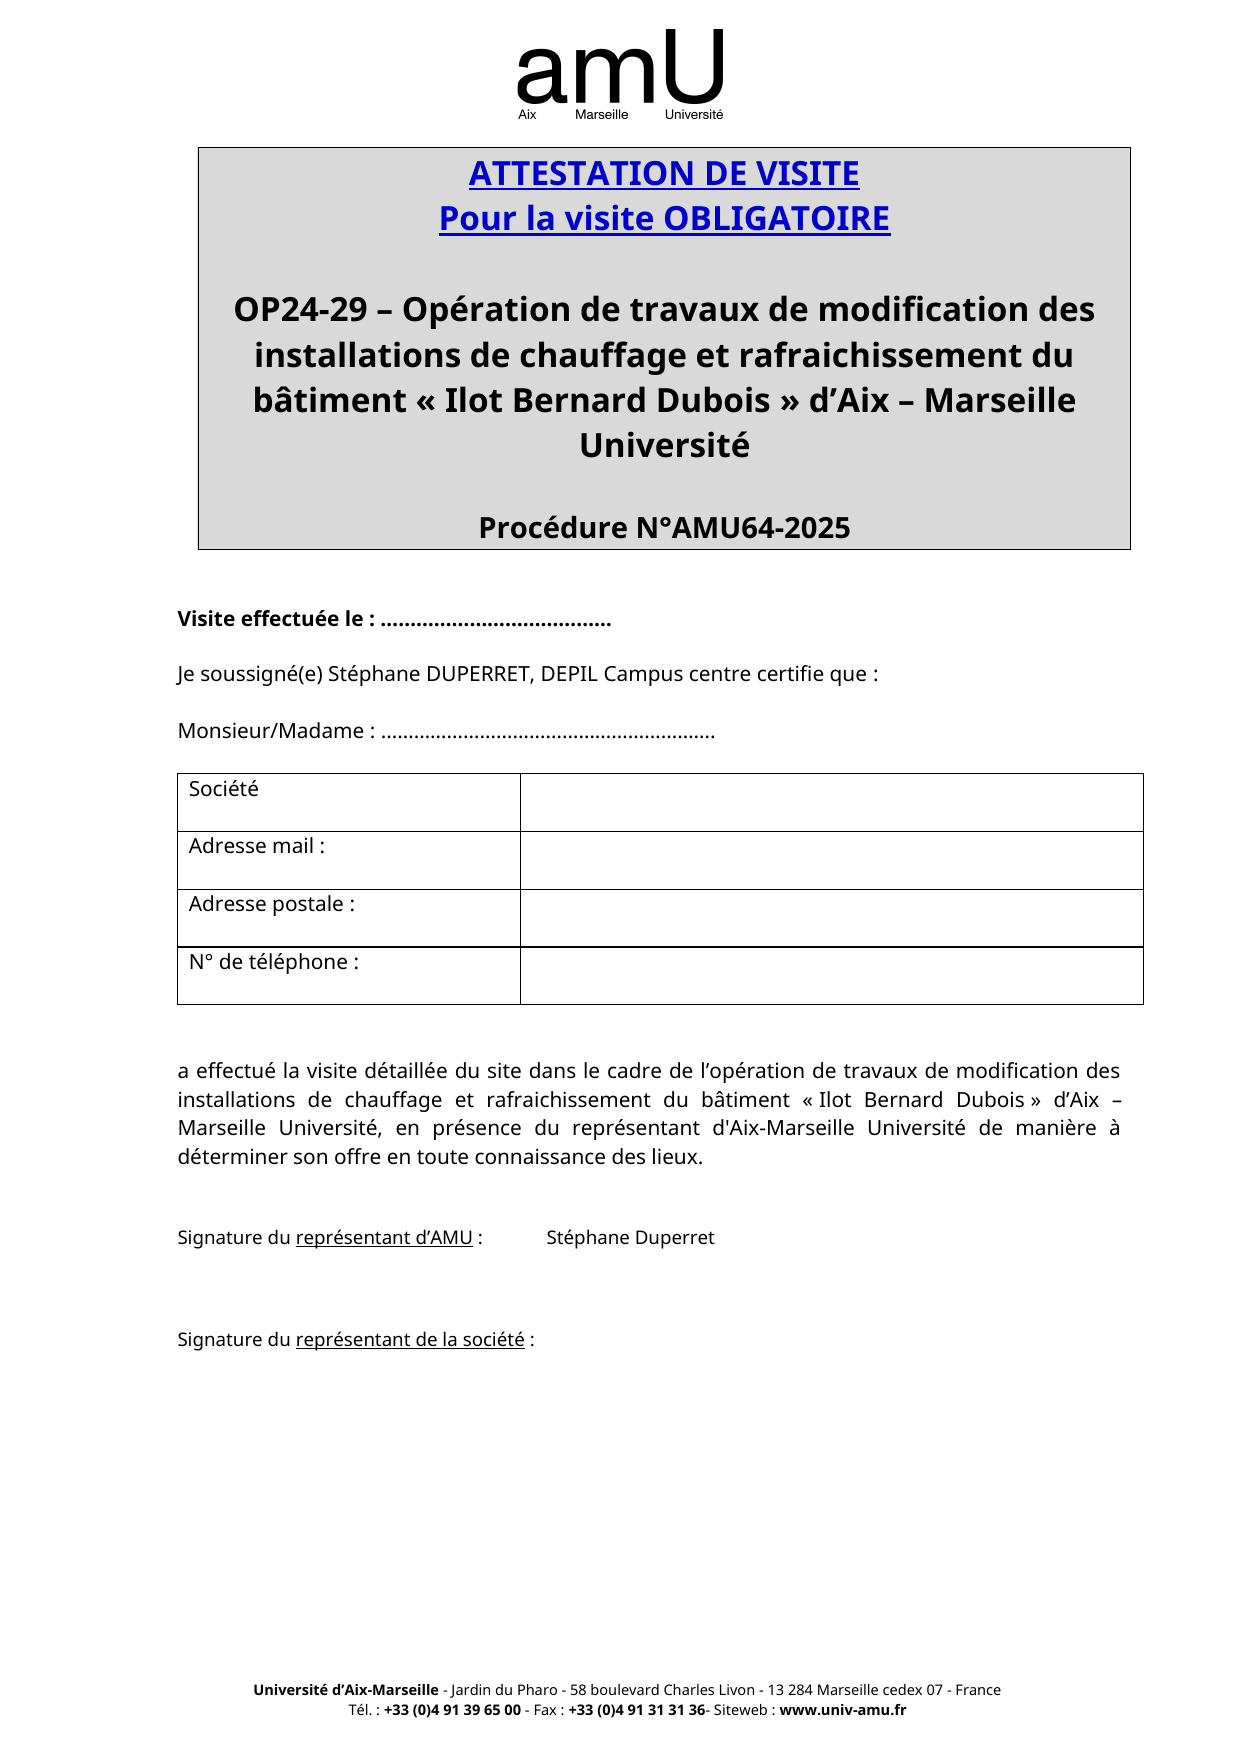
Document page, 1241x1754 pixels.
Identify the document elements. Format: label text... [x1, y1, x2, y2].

table_cell Adresse mail : [178, 832, 520, 888]
text Procédure N°AMU64-2025 [199, 504, 1130, 549]
text Monsieur/Madame : ……………………………………………………. [177, 716, 1122, 744]
text Signature du représentant d’AMU : Stéphane Duperret [177, 1224, 1122, 1250]
picture [517, 29, 723, 119]
table_header Société [178, 774, 520, 831]
table_cell Adresse postale : [178, 890, 520, 946]
text a effectué la visite détaillée du site dans le cadre de l’opération de travaux de modification des installations de chauffage et rafraichissement du bâtiment « Ilot Bernard Dubois » d’Aix – Marseille Université, en présence du représentant d'Aix-Marseille Université de manière à déterminer son offre en toute connaissance des lieux. [177, 1056, 1122, 1170]
text ATTESTATION DE VISITE [199, 148, 1130, 192]
table_cell [521, 832, 1143, 888]
text Pour la visite OBLIGATOIRE [199, 192, 1130, 237]
table_cell [521, 948, 1143, 1004]
text Visite effectuée le : ………………………………… [177, 604, 1122, 632]
text Signature du représentant de la société : [177, 1326, 1122, 1352]
table_cell [521, 890, 1143, 946]
table_header [521, 774, 1143, 831]
table_cell N° de téléphone : [178, 948, 520, 1004]
text OP24-29 – Opération de travaux de modification des installations de chauffage et rafraichissement du bâtiment « Ilot Bernard Dubois » d’Aix – Marseille Université [199, 283, 1130, 464]
text Je soussigné(e) Stéphane DUPERRET, DEPIL Campus centre certifie que : [177, 659, 1122, 687]
